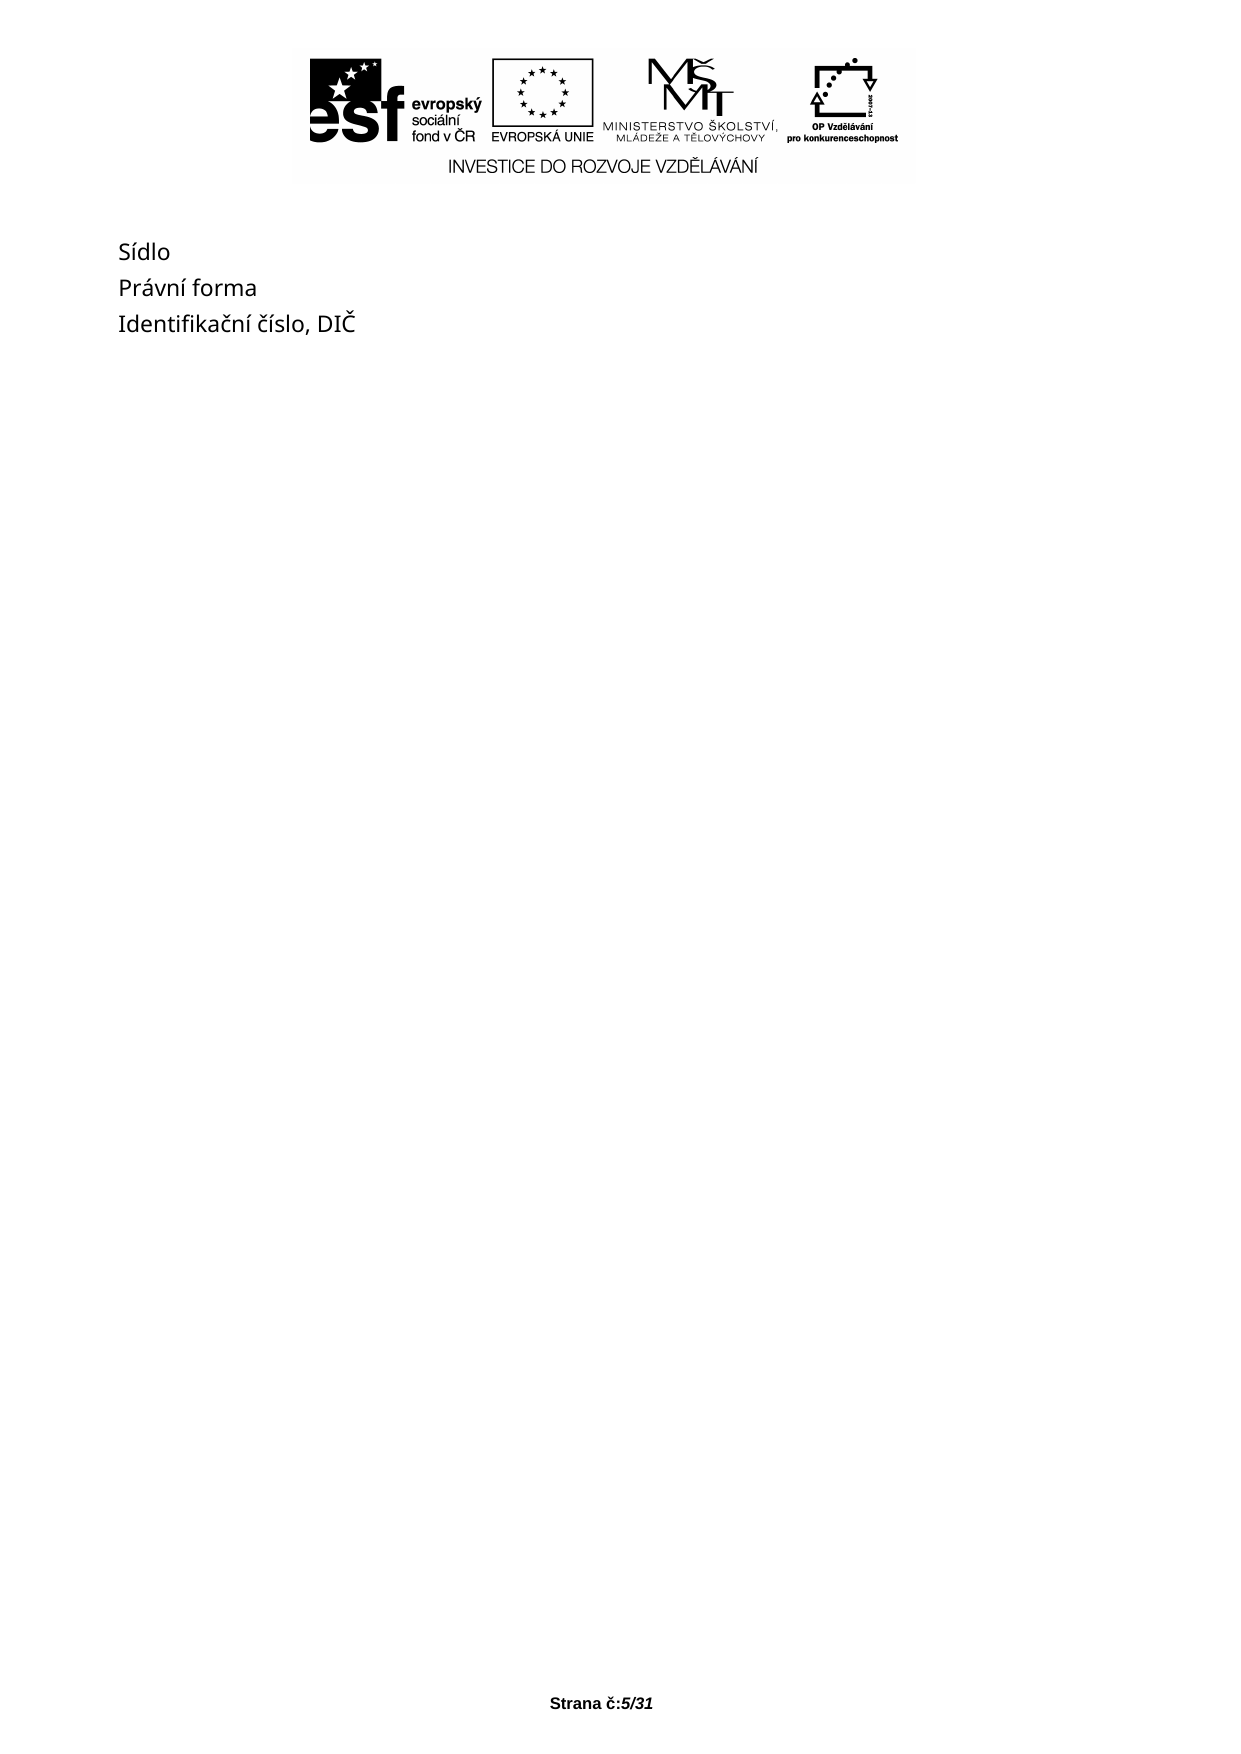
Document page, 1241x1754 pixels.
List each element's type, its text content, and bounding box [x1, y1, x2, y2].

text Právní forma [118, 272, 1122, 303]
text Identifikační číslo, DIČ [118, 308, 1122, 339]
picture [292, 48, 916, 184]
text Sídlo [118, 236, 1122, 267]
